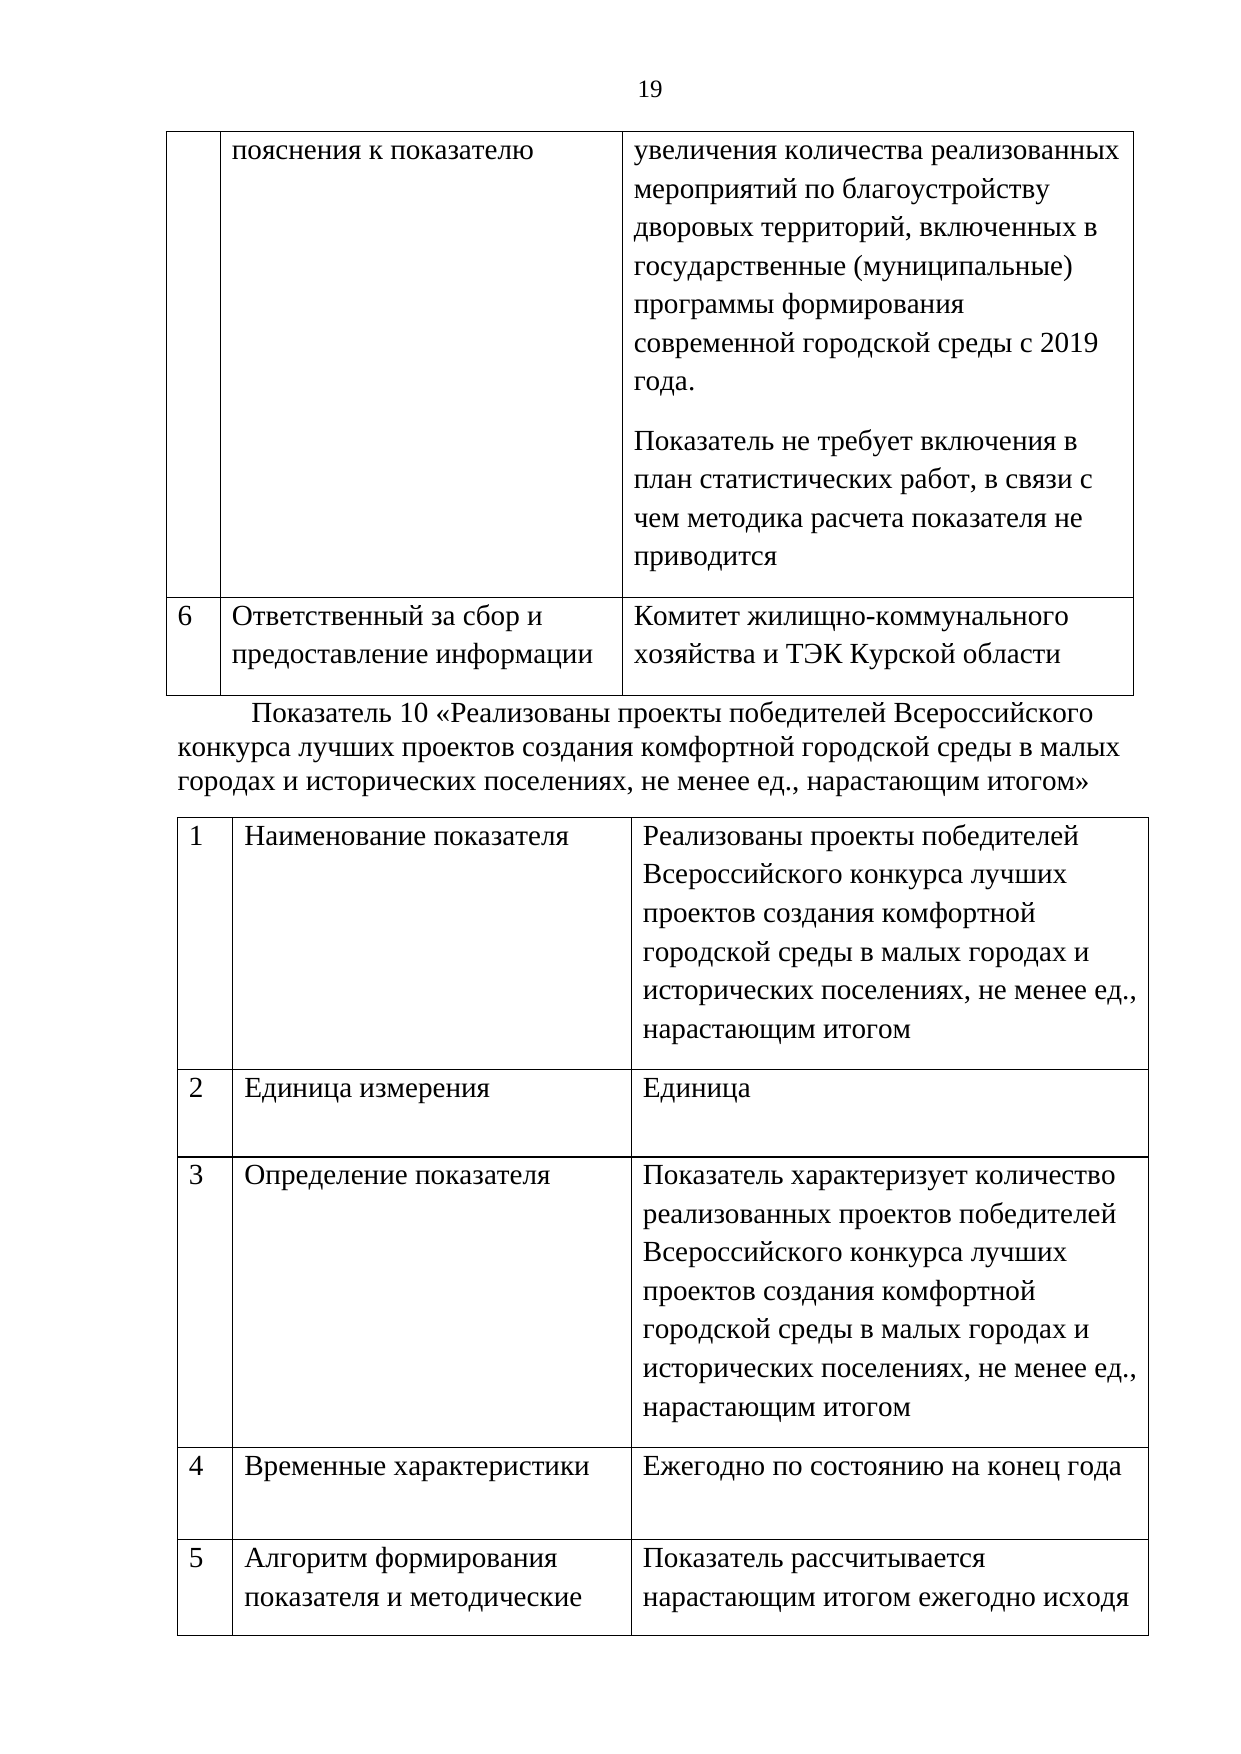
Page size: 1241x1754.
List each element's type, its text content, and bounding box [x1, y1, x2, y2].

table_cell 2 [178, 1070, 232, 1156]
table_cell Единица [632, 1070, 1148, 1156]
table_cell 3 [178, 1158, 232, 1447]
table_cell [221, 132, 622, 597]
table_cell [623, 132, 1133, 597]
table_cell 5 [167, 132, 220, 597]
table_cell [233, 1540, 631, 1635]
table_header Наименование показателя [233, 818, 631, 1069]
table_cell Комитет жилищно-коммунального хозяйства и ТЭК Курской области [623, 598, 1133, 694]
table_cell Единица измерения [233, 1070, 631, 1156]
table_cell Ответственный за сбор и предоставление информации [221, 598, 622, 694]
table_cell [632, 1540, 1148, 1635]
table_cell Определение показателя [233, 1158, 631, 1447]
table_cell Ежегодно по состоянию на конец года [632, 1448, 1148, 1539]
table_cell Временные характеристики [233, 1448, 631, 1539]
table_cell 4 [178, 1448, 232, 1539]
table_cell Показатель характеризует количество реализованных проектов победителей Всероссийского конкурса лучших проектов создания комфортной городской среды в малых городах и исторических поселениях, не менее ед., нарастающим итогом [632, 1158, 1148, 1447]
table_cell 5 [178, 1540, 232, 1635]
table_header 1 [178, 818, 232, 1069]
table_header Реализованы проекты победителей Всероссийского конкурса лучших проектов создания комфортной городской среды в малых городах и исторических поселениях, не менее ед., нарастающим итогом [632, 818, 1148, 1069]
table_cell 6 [167, 598, 220, 694]
text Показатель 10 «Реализованы проекты победителей Всероссийского конкурса лучших проектов создания комфортной городской среды в малых городах и исторических поселениях, не менее ед., нарастающим итогом» [177, 696, 1122, 796]
